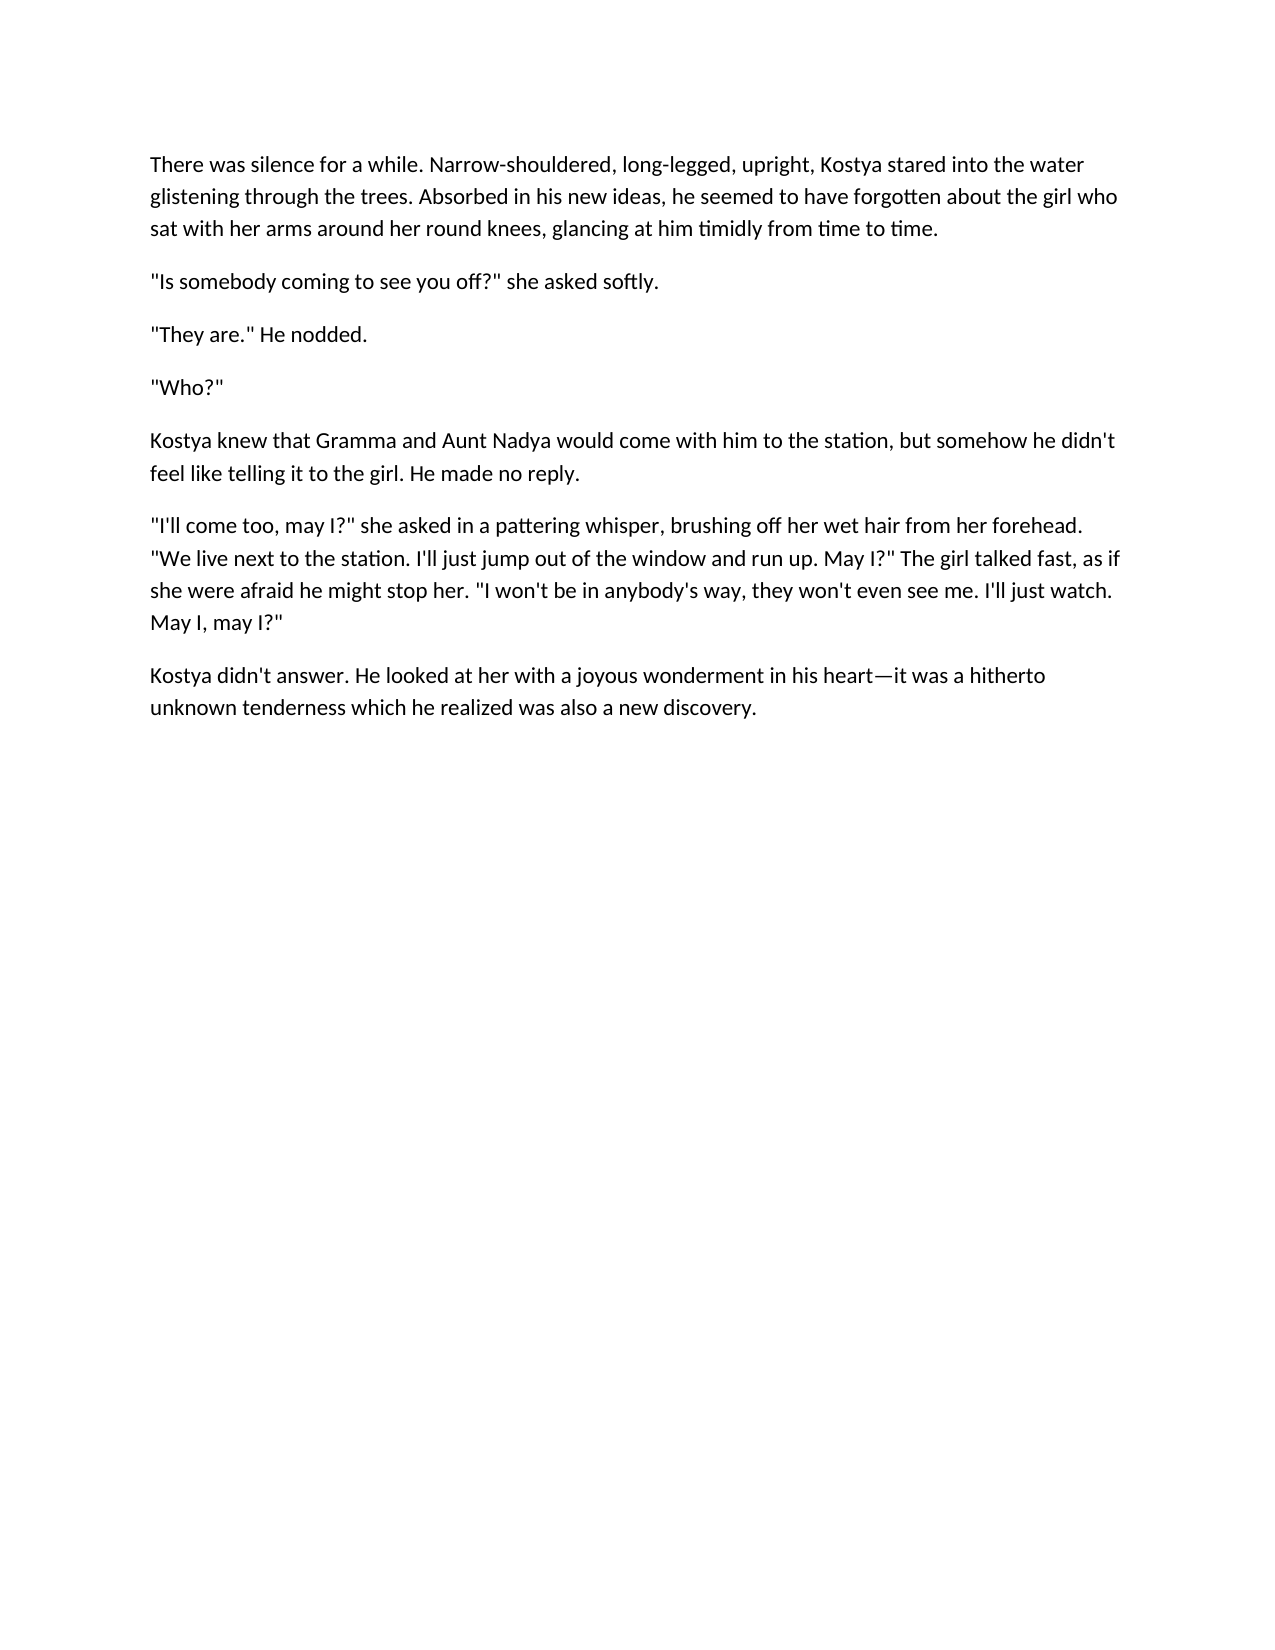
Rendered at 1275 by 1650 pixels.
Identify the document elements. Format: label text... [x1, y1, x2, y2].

text "They are." He nodded. [150, 320, 1125, 348]
text "Is somebody coming to see you off?" she asked softly. [150, 267, 1125, 295]
text There was silence for a while. Narrow-shouldered, long-legged, upright, Kostya stared into the water glistening through the trees. Absorbed in his new ideas, he seemed to have forgotten about the girl who sat with her arms around her round knees, glancing at him timidly from time to time. [150, 150, 1125, 242]
text "Who?" [150, 373, 1125, 401]
text Kostya didn't answer. He looked at her with a joyous wonderment in his heart—it was a hitherto unknown tenderness which he realized was also a new discovery. [150, 661, 1125, 721]
text Kostya knew that Gramma and Aunt Nadya would come with him to the station, but somehow he didn't feel like telling it to the girl. He made no reply. [150, 426, 1125, 487]
text "I'll come too, may I?" she asked in a pattering whisper, brushing off her wet hair from her forehead. "We live next to the station. I'll just jump out of the window and run up. May I?" The girl talked fast, as if she were afraid he might stop her. "I won't be in anybody's way, they won't even see me. I'll just watch. May I, may I?" [150, 512, 1125, 636]
